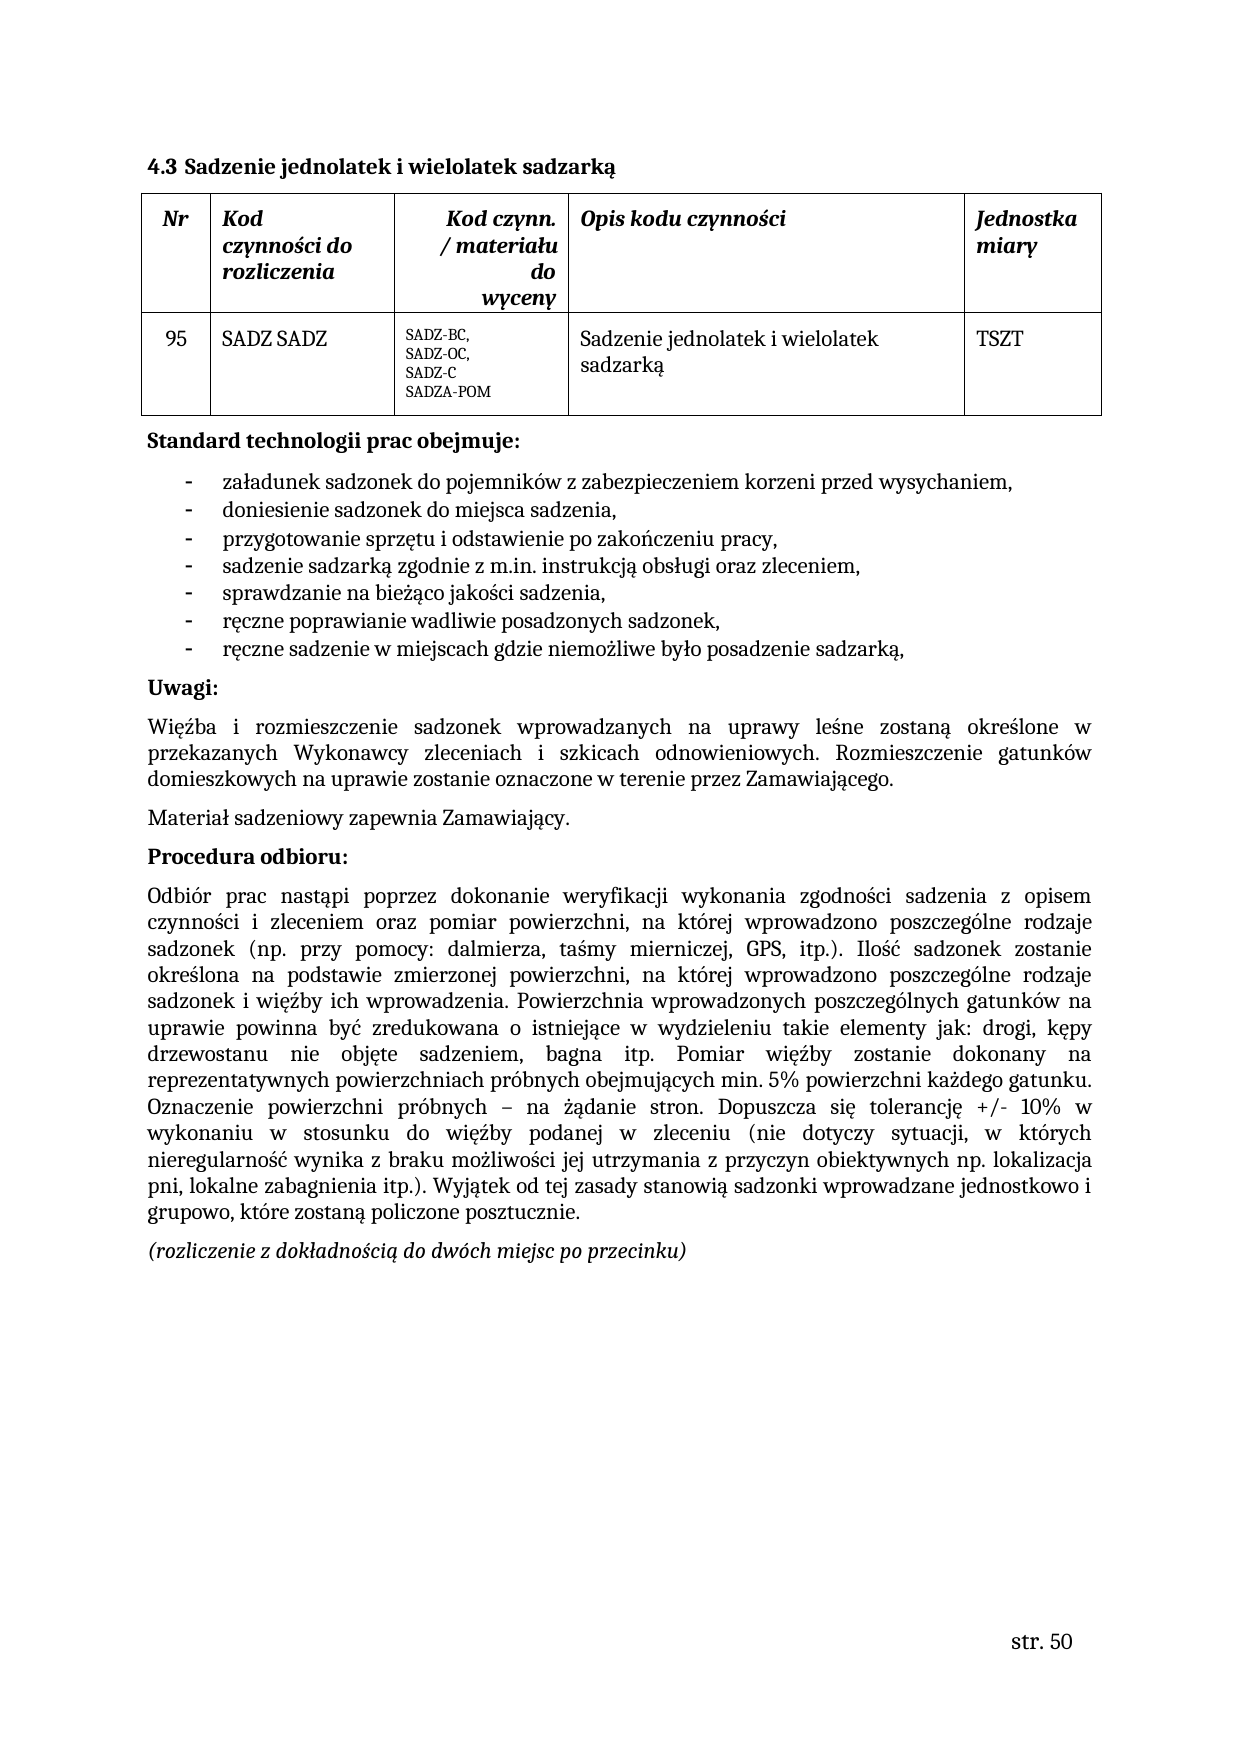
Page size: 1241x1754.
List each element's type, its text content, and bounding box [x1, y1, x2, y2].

list przygotowanie sprzętu i odstawienie po zakończeniu pracy, [185, 523, 1119, 552]
subtitle Uwagi: [147, 675, 1119, 701]
text (rozliczenie z dokładnością do dwóch miejsc po przecinku) [147, 1238, 1119, 1264]
list ręczne sadzenie w miejscach gdzie niemożliwe było posadzenie sadzarką, [185, 634, 1119, 662]
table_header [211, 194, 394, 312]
subtitle Sadzenie jednolatek i wielolatek sadzarką [147, 154, 1119, 180]
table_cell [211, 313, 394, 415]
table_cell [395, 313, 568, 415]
text Odbiór prac nastąpi poprzez dokonanie weryfikacji wykonania zgodności sadzenia z opisem czynności i zleceniem oraz pomiar powierzchni, na której wprowadzono poszczególne rodzaje sadzonek (np. przy pomocy: dalmierza, taśmy mierniczej, GPS, itp.). Ilość sadzonek zostanie określona na podstawie zmierzonej powierzchni, na której wprowadzono poszczególne rodzaje sadzonek i więźby ich wprowadzenia. Powierzchnia wprowadzonych poszczególnych gatunków na uprawie powinna być zredukowana o istniejące w wydzieleniu takie elementy jak: drogi, kępy drzewostanu nie objęte sadzeniem, bagna itp. Pomiar więźby zostanie dokonany na reprezentatywnych powierzchniach próbnych obejmujących min. 5% powierzchni każdego gatunku. Oznaczenie powierzchni próbnych – na żądanie stron. Dopuszcza się tolerancję +/- 10% w wykonaniu w stosunku do więźby podanej w zleceniu (nie dotyczy sytuacji, w których nieregularność wynika z braku możliwości jej utrzymania z przyczyn obiektywnych np. lokalizacja pni, lokalne zabagnienia itp.). Wyjątek od tej zasady stanowią sadzonki wprowadzane jednostkowo i grupowo, które zostaną policzone posztucznie. [147, 883, 1093, 1225]
text Standard technologii prac obejmuje: [147, 428, 1119, 454]
list doniesienie sadzonek do miejsca sadzenia, [185, 495, 1119, 523]
list sadzenie sadzarką zgodnie z m.in. instrukcją obsługi oraz zleceniem, [185, 552, 1119, 579]
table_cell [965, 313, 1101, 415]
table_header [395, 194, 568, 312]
subtitle Procedura odbioru: [147, 844, 1119, 870]
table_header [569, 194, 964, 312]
text Materiał sadzeniowy zapewnia Zamawiający. [147, 805, 1119, 831]
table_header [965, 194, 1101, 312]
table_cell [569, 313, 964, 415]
list załadunek sadzonek do pojemników z zabezpieczeniem korzeni przed wysychaniem, [185, 467, 1119, 495]
text Więźba i rozmieszczenie sadzonek wprowadzanych na uprawy leśne zostaną określone w przekazanych Wykonawcy zleceniach i szkicach odnowieniowych. Rozmieszczenie gatunków domieszkowych na uprawie zostanie oznaczone w terenie przez Zamawiającego. [147, 713, 1093, 793]
list sprawdzanie na bieżąco jakości sadzenia, [185, 580, 1119, 606]
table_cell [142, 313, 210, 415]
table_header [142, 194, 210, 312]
list ręczne poprawianie wadliwie posadzonych sadzonek, [185, 606, 1119, 634]
